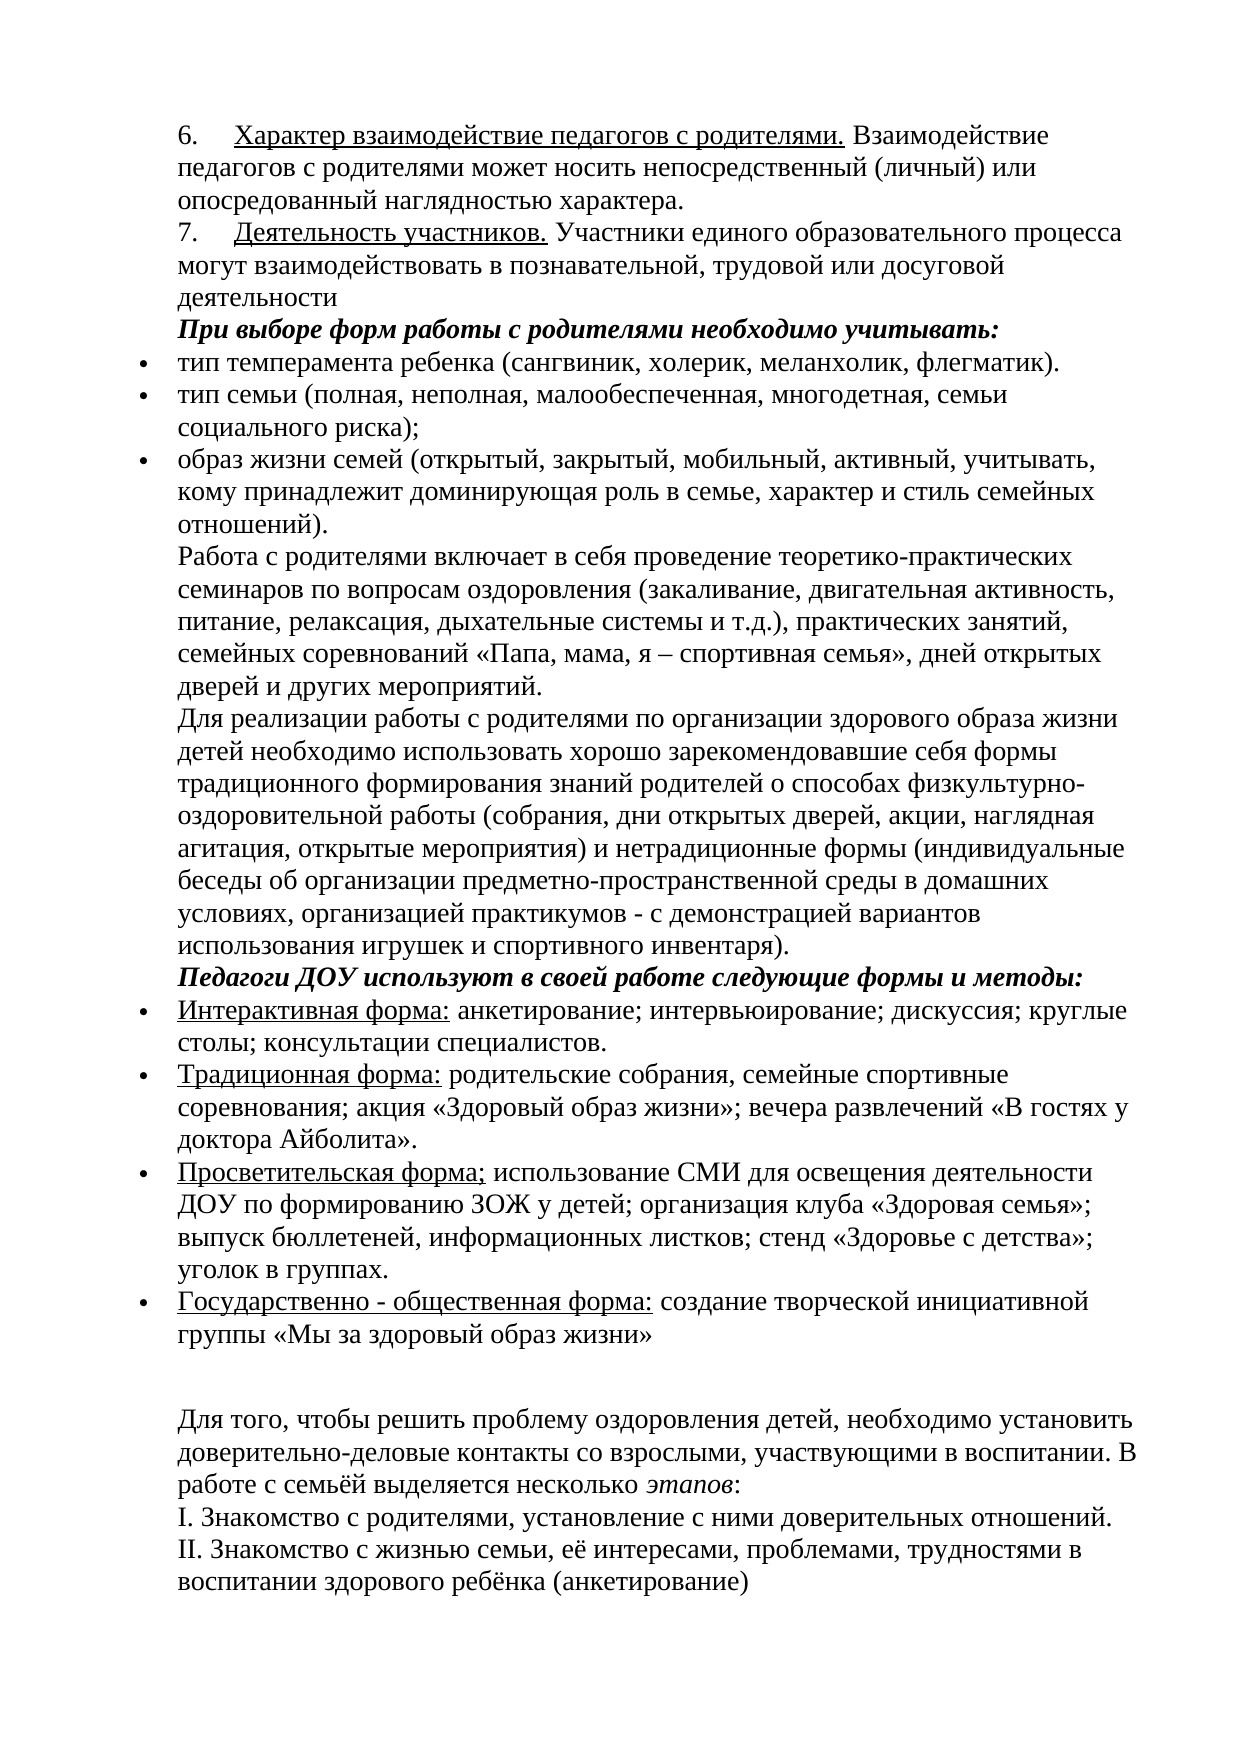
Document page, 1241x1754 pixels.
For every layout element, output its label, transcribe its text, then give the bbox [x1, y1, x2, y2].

text При выборе форм работы с родителями необходимо учитывать: [177, 312, 1152, 345]
list тип семьи (полная, неполная, малообеспеченная, многодетная, семьи социального риска); [140, 377, 1152, 442]
list Просветительская форма; использование СМИ для освещения деятельности ДОУ по формированию ЗОЖ у детей; организация клуба «Здоровая семья»; выпуск бюллетеней, информационных листков; стенд «Здоровье с детства»; уголок в группах. [140, 1155, 1152, 1284]
list тип темперамента ребенка (сангвиник, холерик, меланхолик, флегматик). [140, 345, 1152, 377]
text II. Знакомство с жизнью семьи, её интересами, проблемами, трудностями в воспитании здорового ребёнка (анкетирование) [177, 1532, 1152, 1597]
text I. Знакомство с родителями, установление с ними доверительных отношений. [177, 1499, 1152, 1532]
text Для того, чтобы решить проблему оздоровления детей, необходимо установить доверительно-деловые контакты со взрослыми, участвующими в воспитании. В работе с семьёй выделяется несколько этапов: [177, 1402, 1152, 1499]
text Педагоги ДОУ используют в своей работе следующие формы и методы: [177, 960, 1152, 993]
text Работа с родителями включает в себя проведение теоретико-практических семинаров по вопросам оздоровления (закаливание, двигательная активность, питание, релаксация, дыхательные системы и т.д.), практических занятий, семейных соревнований «Папа, мама, я – спортивная семья», дней открытых дверей и других мероприятий. [177, 539, 1152, 701]
text 6. Характер взаимодействие педагогов с родителями. Взаимодействие педагогов с родителями может носить непосредственный (личный) или опосредованный наглядностью характера. [177, 118, 1152, 215]
list Традиционная форма: родительские собрания, семейные спортивные соревнования; акция «Здоровый образ жизни»; вечера развлечений «В гостях у доктора Айболита». [140, 1058, 1152, 1155]
text 7. Деятельность участников. Участники единого образовательного процесса могут взаимодействовать в познавательной, трудовой или досуговой деятельности [177, 215, 1152, 312]
list Государственно - общественная форма: создание творческой инициативной группы «Мы за здоровый образ жизни» [140, 1284, 1152, 1349]
list Интерактивная форма: анкетирование; интервьюирование; дискуссия; круглые столы; консультации специалистов. [140, 993, 1152, 1058]
list образ жизни семей (открытый, закрытый, мобильный, активный, учитывать, кому принадлежит доминирующая роль в семье, характер и стиль семейных отношений). [140, 442, 1152, 539]
text Для реализации работы с родителями по организации здорового образа жизни детей необходимо использовать хорошо зарекомендовавшие себя формы традиционного формирования знаний родителей о способах физкультурно-оздоровительной работы (собрания, дни открытых дверей, акции, наглядная агитация, открытые мероприятия) и нетрадиционные формы (индивидуальные беседы об организации предметно-пространственной среды в домашних условиях, организацией практикумов - с демонстрацией вариантов использования игрушек и спортивного инвентаря). [177, 701, 1152, 960]
